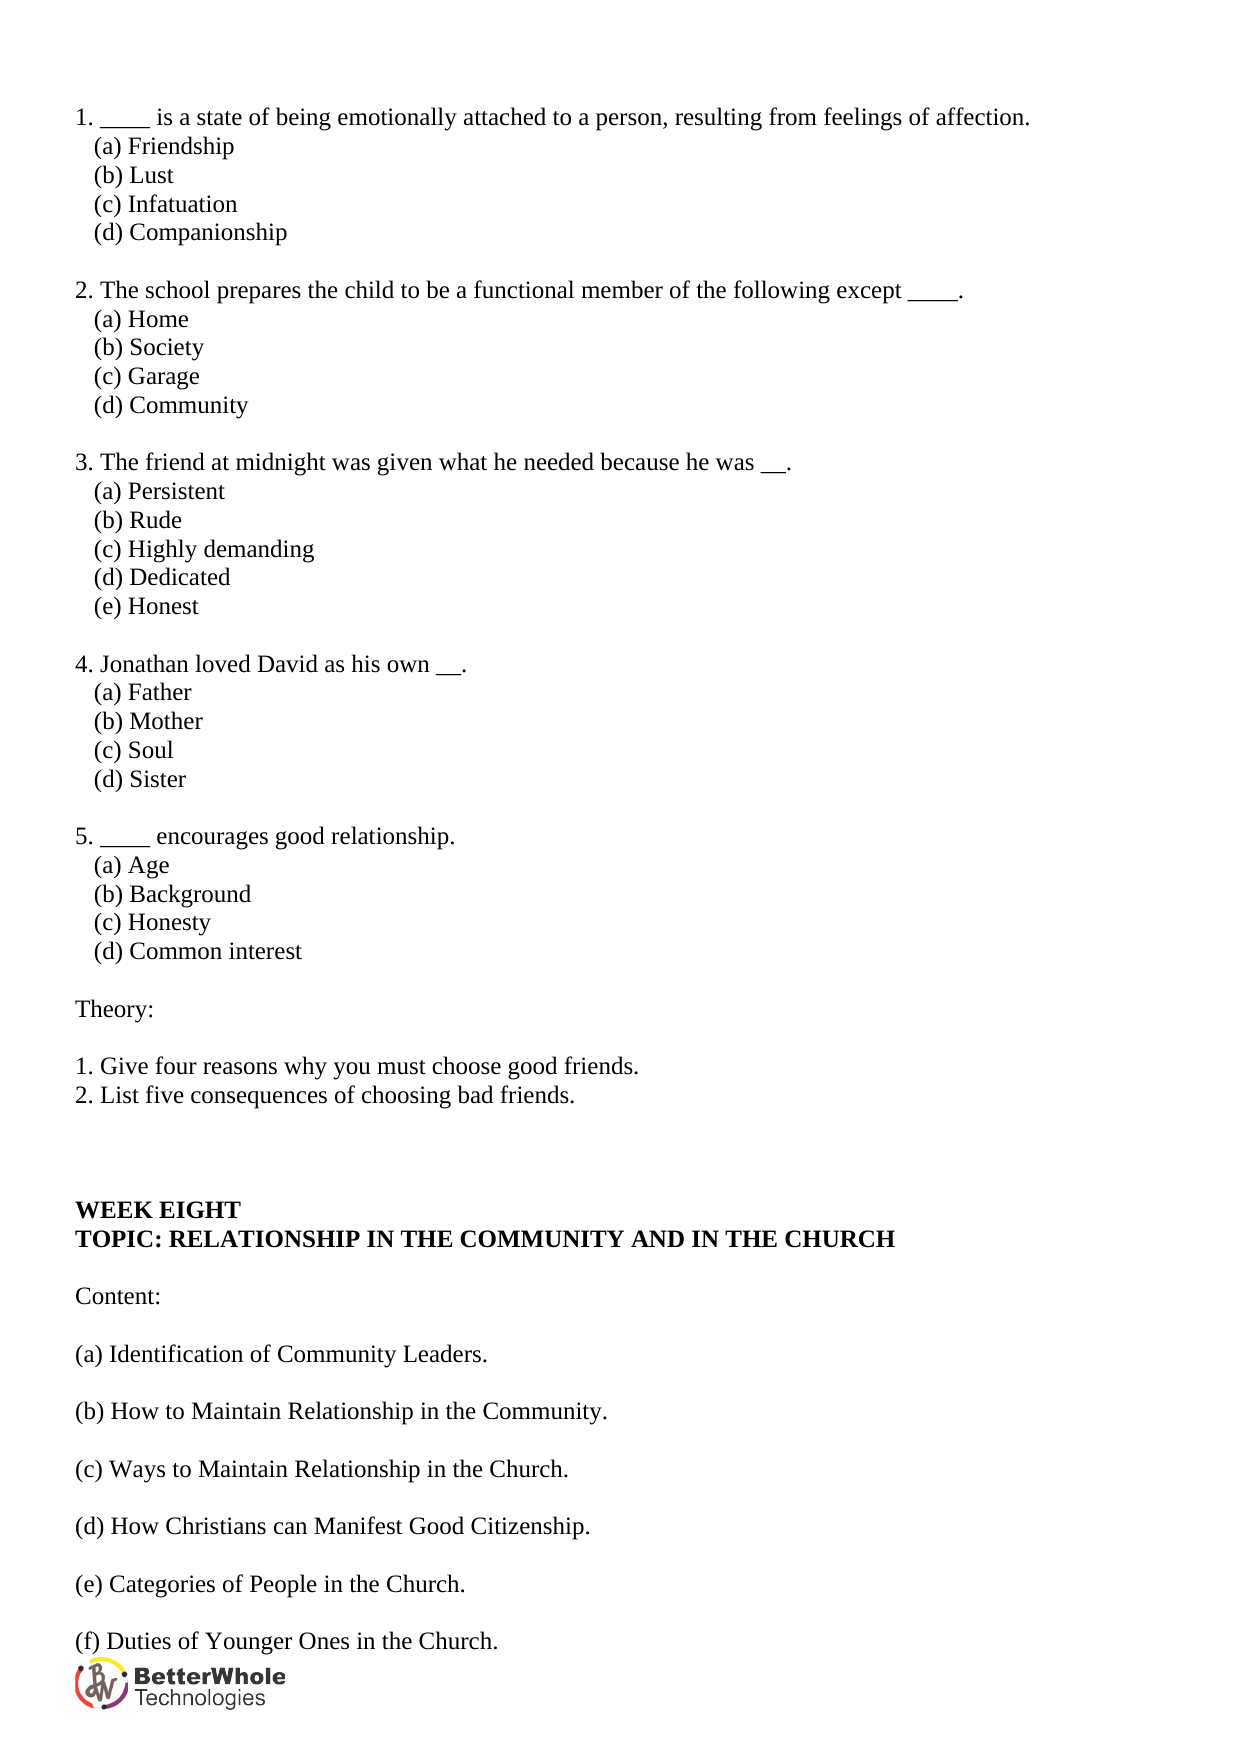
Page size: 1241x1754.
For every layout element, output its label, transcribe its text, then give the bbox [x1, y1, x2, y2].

text TOPIC: RELATIONSHIP IN THE COMMUNITY AND IN THE CHURCH [75, 1224, 1165, 1252]
text (d) How Christians can Manifest Good Citizenship. [75, 1511, 1165, 1540]
text WEEK EIGHT [75, 1195, 1165, 1224]
text (d) Sister [75, 764, 1165, 792]
text 3. The friend at midnight was given what he needed because he was __. [75, 447, 1165, 476]
text (c) Highly demanding [75, 534, 1165, 562]
text (e) Honest [75, 591, 1165, 620]
text (d) Community [75, 390, 1165, 419]
text (c) Infatuation [75, 189, 1165, 217]
text (b) Mother [75, 706, 1165, 735]
text (a) Friendship [75, 131, 1165, 160]
text (a) Identification of Community Leaders. [75, 1339, 1165, 1367]
text (d) Companionship [75, 217, 1165, 246]
text 1. Give four reasons why you must choose good friends. [75, 1051, 1165, 1080]
text (b) Background [75, 879, 1165, 907]
text 4. Jonathan loved David as his own __. [75, 649, 1165, 677]
text (c) Soul [75, 735, 1165, 764]
text (a) Home [75, 304, 1165, 332]
text Content: [75, 1281, 1165, 1310]
text Theory: [75, 994, 1165, 1022]
text 2. List five consequences of choosing bad friends. [75, 1080, 1165, 1109]
text (b) Lust [75, 160, 1165, 189]
text (b) Rude [75, 505, 1165, 534]
text (d) Common interest [75, 936, 1165, 965]
text (a) Age [75, 850, 1165, 879]
text 2. The school prepares the child to be a functional member of the following except ____. [75, 275, 1165, 304]
text (e) Categories of People in the Church. [75, 1569, 1165, 1597]
text (b) Society [75, 332, 1165, 361]
text (f) Duties of Younger Ones in the Church. [75, 1626, 1165, 1655]
text (c) Honesty [75, 907, 1165, 936]
text (c) Ways to Maintain Relationship in the Church. [75, 1454, 1165, 1482]
picture [75, 1657, 285, 1710]
text (a) Father [75, 677, 1165, 706]
text 1. ____ is a state of being emotionally attached to a person, resulting from feelings of affection. [75, 102, 1165, 131]
text (a) Persistent [75, 476, 1165, 505]
text (b) How to Maintain Relationship in the Community. [75, 1396, 1165, 1425]
text (c) Garage [75, 361, 1165, 390]
text 5. ____ encourages good relationship. [75, 821, 1165, 850]
text (d) Dedicated [75, 562, 1165, 591]
